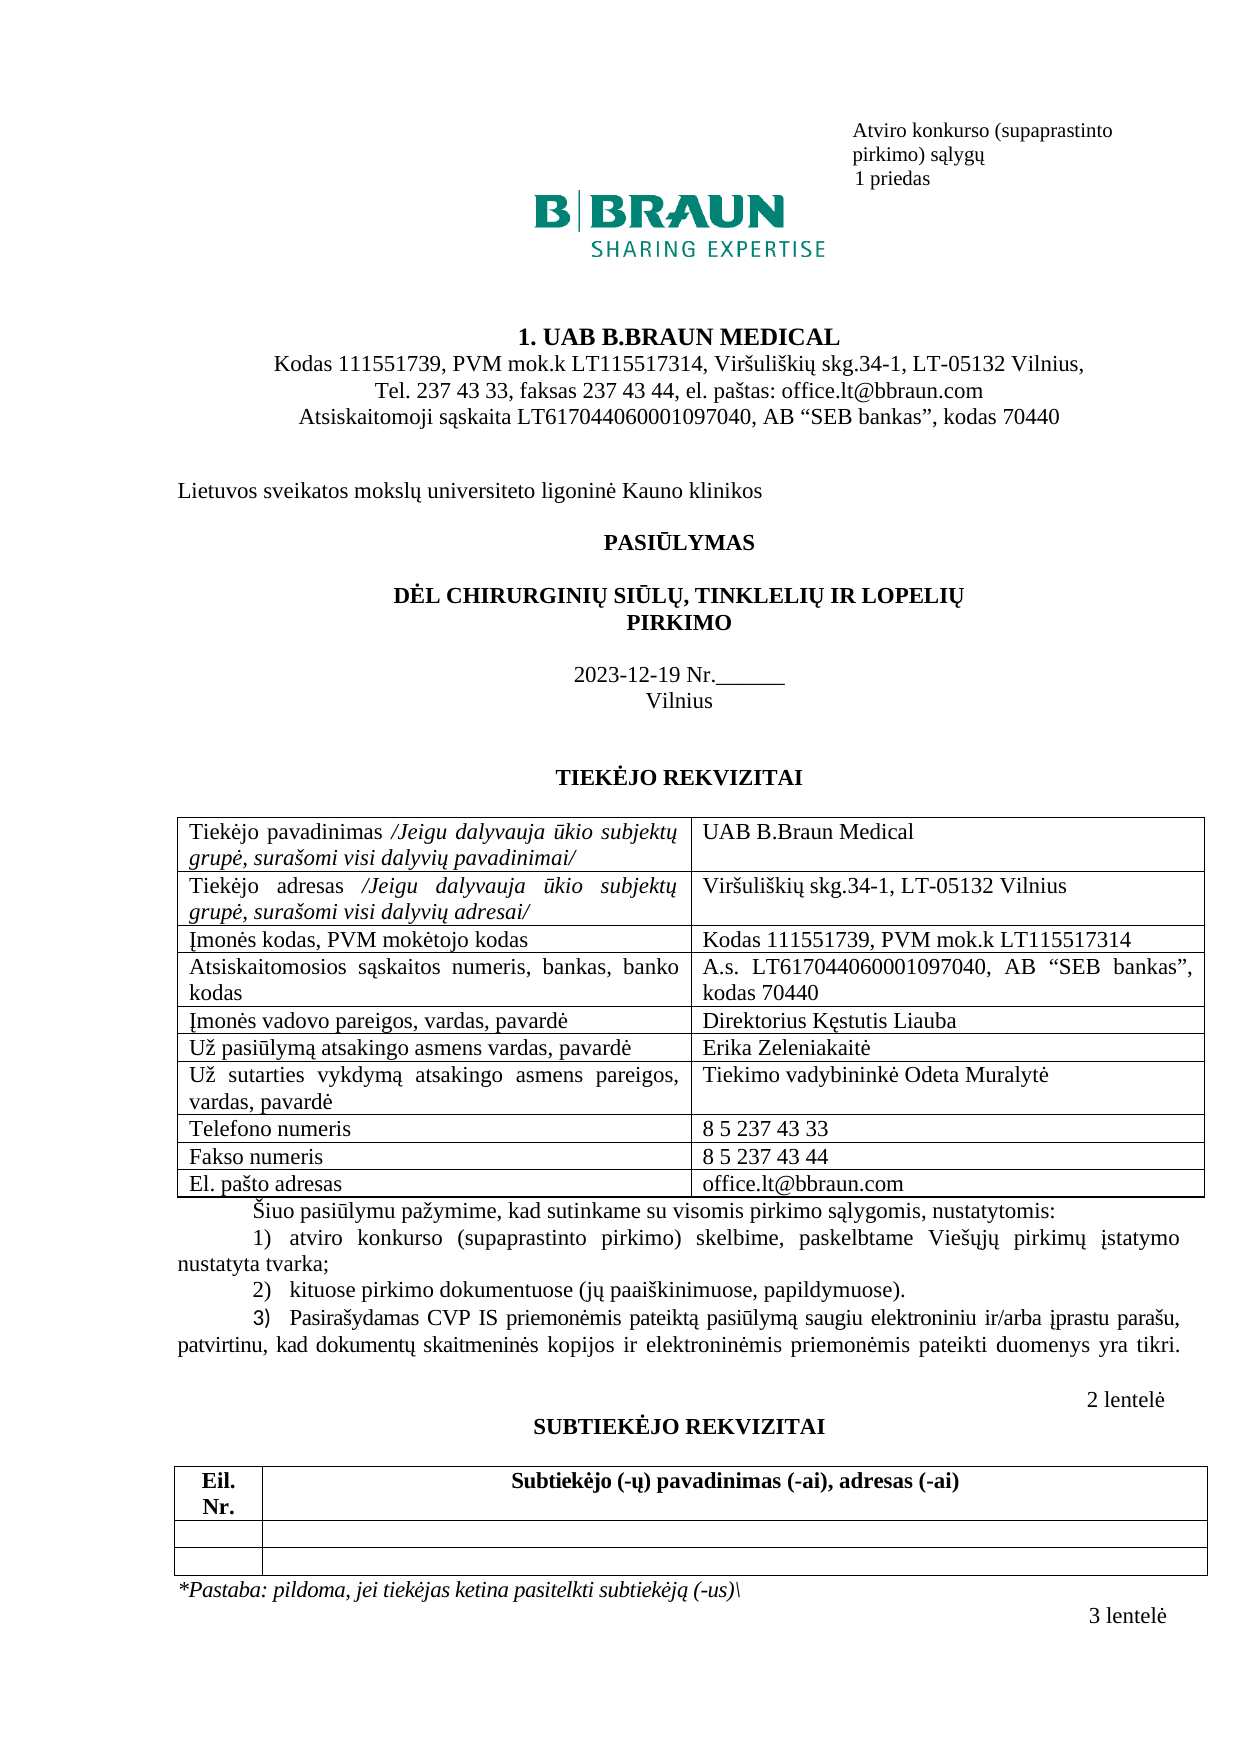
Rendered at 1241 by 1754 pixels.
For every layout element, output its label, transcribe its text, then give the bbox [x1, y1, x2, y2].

text DĖL CHIRURGINIŲ SIŪLŲ, TINKLELIŲ IR LOPELIŲ [177, 582, 1181, 608]
table_cell 8 5 237 43 44 [692, 1143, 1204, 1169]
list atviro konkurso (supaprastinto pirkimo) skelbime, paskelbtame Viešųjų pirkimų įstatymo nustatyta tvarka; [177, 1224, 1181, 1277]
text Lietuvos sveikatos mokslų universiteto ligoninė Kauno klinikos [177, 477, 1181, 503]
table_cell Kodas 111551739, PVM mok.k LT115517314 [692, 926, 1204, 952]
list UAB B.BRAUN MEDICAL [177, 322, 1181, 351]
table_cell 8 5 237 43 33 [692, 1115, 1204, 1142]
table_cell Tiekėjo adresas /Jeigu dalyvauja ūkio subjektų grupė, surašomi visi dalyvių adresai/ [178, 872, 691, 924]
table_cell El. pašto adresas [178, 1170, 691, 1196]
table_cell [175, 1521, 262, 1547]
table_cell Telefono numeris [178, 1115, 691, 1142]
table_cell [263, 1548, 1207, 1574]
list Pasirašydamas CVP IS priemonėmis pateiktą pasiūlymą saugiu elektroniniu ir/arba įprastu parašu, patvirtinu, kad dokumentų skaitmeninės kopijos ir elektroninėmis priemonėmis pateikti duomenys yra tikri. 2 lentelė [177, 1303, 1181, 1413]
table_cell office.lt@bbraun.com [692, 1170, 1204, 1196]
text 2023-12-19 Nr.______ [177, 661, 1181, 688]
text 3 lentelė [1002, 1602, 1181, 1628]
table_header Eil. Nr. [175, 1467, 262, 1520]
text TIEKĖJO REKVIZITAI [177, 764, 1181, 791]
table_header Subtiekėjo (-ų) pavadinimas (-ai), adresas (-ai) [263, 1467, 1207, 1520]
table_cell [263, 1521, 1207, 1547]
table_cell Už sutarties vykdymą atsakingo asmens pareigos, vardas, pavardė [178, 1062, 691, 1114]
table_cell Atsiskaitomosios sąskaitos numeris, bankas, banko kodas [178, 953, 691, 1006]
text Šiuo pasiūlymu pažymime, kad sutinkame su visomis pirkimo sąlygomis, nustatytomis: [177, 1198, 1181, 1224]
table_cell Erika Zeleniakaitė [692, 1034, 1204, 1061]
text Atsiskaitomoji sąskaita LT617044060001097040, AB “SEB bankas”, kodas 70440 [177, 403, 1181, 432]
table_cell Įmonės kodas, PVM mokėtojo kodas [178, 926, 691, 952]
text Tel. 237 43 33, faksas 237 43 44, el. paštas: office.lt@bbraun.com [177, 377, 1181, 403]
table_header Tiekėjo pavadinimas /Jeigu dalyvauja ūkio subjektų grupė, surašomi visi dalyvių pavadinimai/ [178, 818, 691, 871]
text PIRKIMO [177, 608, 1181, 635]
table_cell A.s. LT617044060001097040, AB “SEB bankas”, kodas 70440 [692, 953, 1204, 1006]
text 1 priedas [177, 166, 1181, 190]
table_cell [175, 1548, 262, 1574]
text Vilnius [177, 688, 1181, 714]
text Kodas 111551739, PVM mok.k LT115517314, Viršuliškių skg.34-1, LT-05132 Vilnius, [177, 351, 1181, 377]
table_cell Už pasiūlymą atsakingo asmens vardas, pavardė [178, 1034, 691, 1061]
text *Pastaba: pildoma, jei tiekėjas ketina pasitelkti subtiekėją (-us)\ [177, 1576, 1181, 1602]
table_cell Tiekimo vadybininkė Odeta Muralytė [692, 1062, 1204, 1114]
table_cell Įmonės vadovo pareigos, vardas, pavardė [178, 1007, 691, 1033]
list kituose pirkimo dokumentuose (jų paaiškinimuose, papildymuose). [177, 1277, 1181, 1303]
table_cell Viršuliškių skg.34-1, LT-05132 Vilnius [692, 872, 1204, 924]
text SUBTIEKĖJO REKVIZITAI [177, 1413, 1181, 1440]
table_cell Direktorius Kęstutis Liauba [692, 1007, 1204, 1033]
picture [533, 190, 825, 257]
table_header UAB B.Braun Medical [692, 818, 1204, 871]
text PASIŪLYMAS [177, 529, 1181, 556]
table_cell Fakso numeris [178, 1143, 691, 1169]
text Atviro konkurso (supaprastinto pirkimo) sąlygų [852, 118, 1181, 166]
